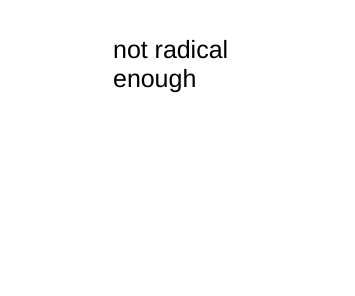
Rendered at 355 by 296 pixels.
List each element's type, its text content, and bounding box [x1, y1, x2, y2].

text not radical enough [113, 35, 242, 93]
